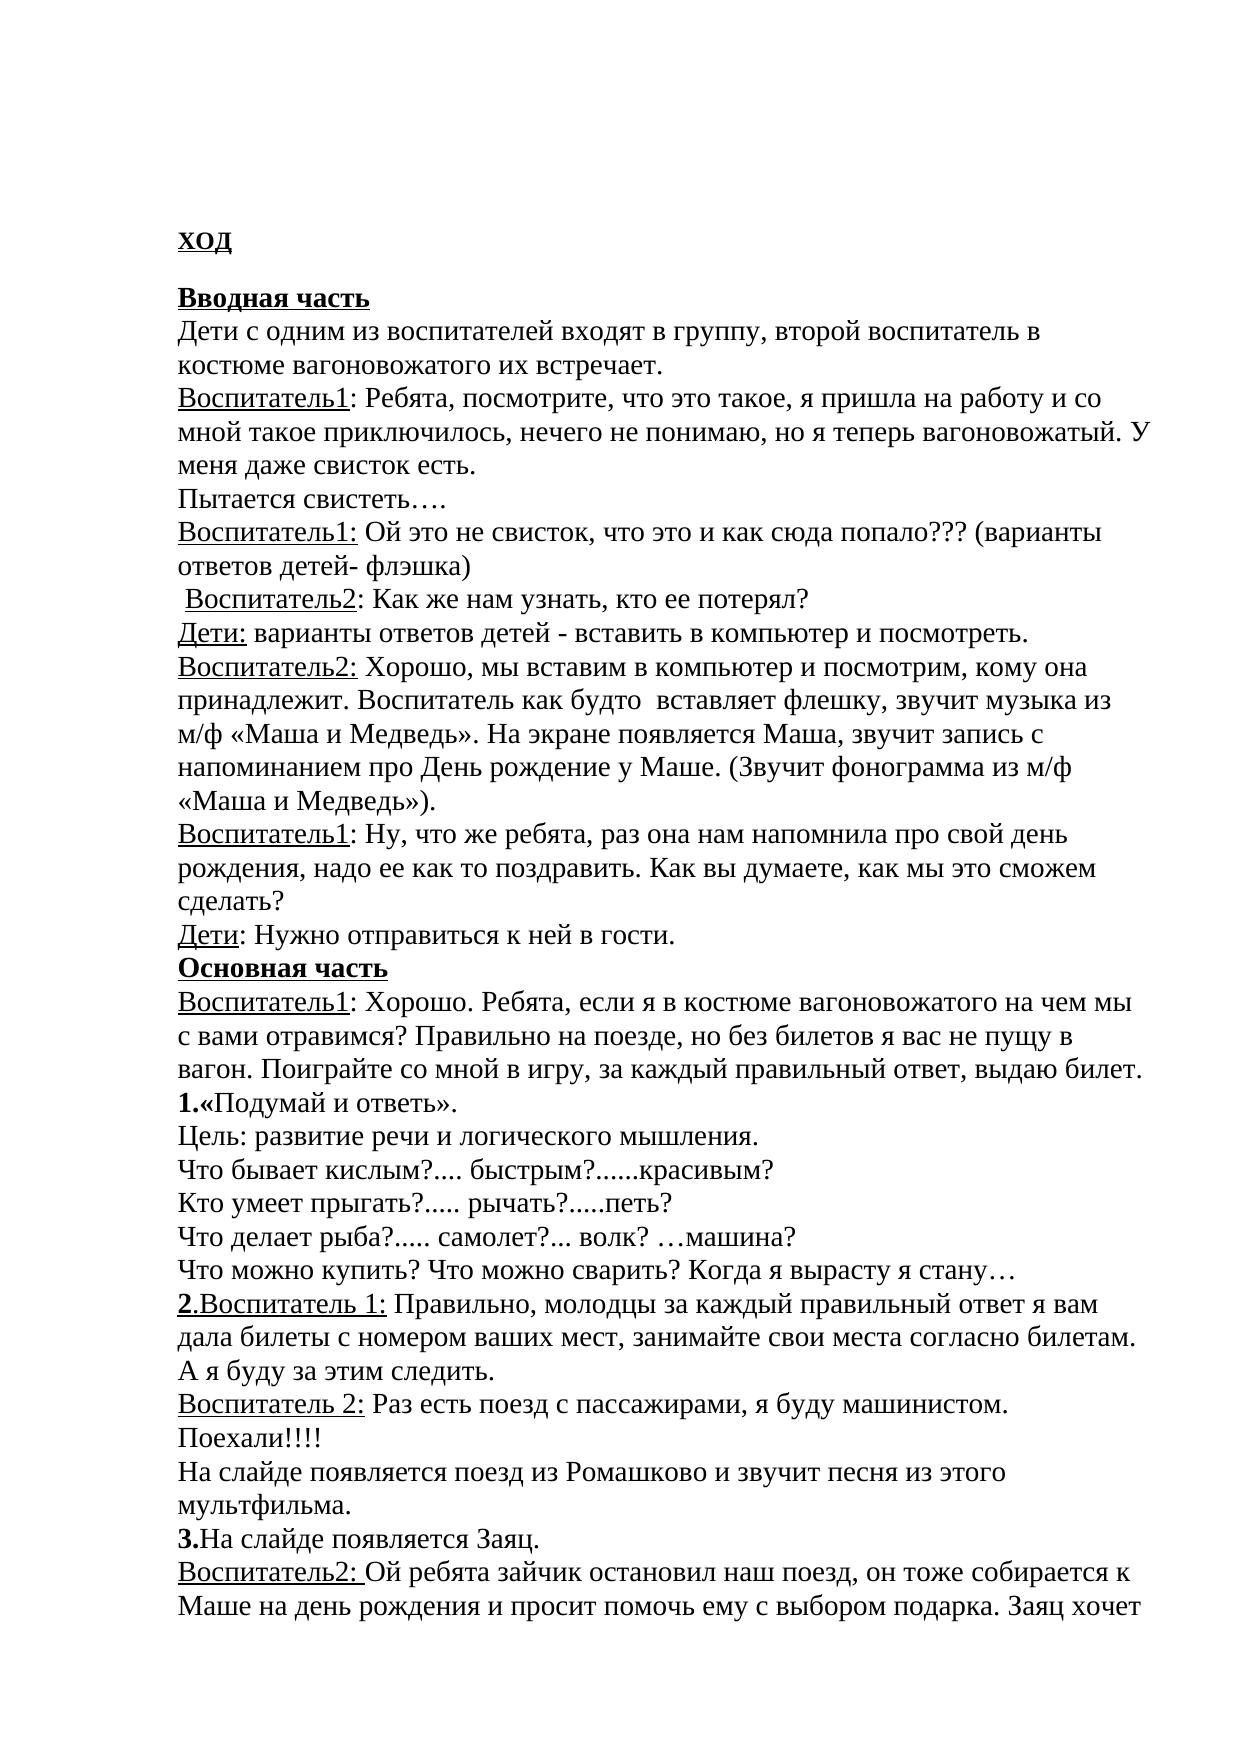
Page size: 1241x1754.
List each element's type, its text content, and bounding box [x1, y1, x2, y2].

text На слайде появляется поезд из Ромашково и звучит песня из этого мультфильма. [177, 1454, 1152, 1521]
text Воспитатель1: Ребята, посмотрите, что это такое, я пришла на работу и со мной такое приключилось, нечего не понимаю, но я теперь вагоновожатый. У меня даже свисток есть. [177, 380, 1152, 481]
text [177, 1554, 1152, 1621]
text Воспитатель1: Ну, что же ребята, раз она нам напомнила про свой день рождения, надо ее как то поздравить. Как вы думаете, как мы это сможем сделать? [177, 816, 1152, 917]
text Воспитатель2: Как же нам узнать, кто ее потерял? [177, 582, 1152, 615]
text 2.Воспитатель 1: Правильно, молодцы за каждый правильный ответ я вам дала билеты с номером ваших мест, занимайте свои места согласно билетам. А я буду за этим следить. [177, 1286, 1152, 1387]
text Вводная часть [177, 280, 1152, 313]
text Что бывает кислым?.... быстрым?......красивым? [177, 1152, 1152, 1185]
text Что можно купить? Что можно сварить? Когда я вырасту я стану… [177, 1252, 1152, 1286]
text 1.«Подумай и ответь». [177, 1085, 1152, 1118]
text 3.На слайде появляется Заяц. [177, 1521, 1152, 1554]
text Воспитатель2: Хорошо, мы вставим в компьютер и посмотрим, кому она принадлежит. Воспитатель как будто вставляет флешку, звучит музыка из м/ф «Маша и Медведь». На экране появляется Маша, звучит запись с напоминанием про День рождение у Маше. (Звучит фонограмма из м/ф «Маша и Медведь»). [177, 649, 1152, 816]
text Что делает рыба?..... самолет?... волк? …машина? [177, 1219, 1152, 1252]
text Пытается свистеть…. [177, 481, 1152, 514]
text Воспитатель1: Хорошо. Ребята, если я в костюме вагоновожатого на чем мы с вами отравимся? Правильно на поезде, но без билетов я вас не пущу в вагон. Поиграйте со мной в игру, за каждый правильный ответ, выдаю билет. [177, 984, 1152, 1085]
text Воспитатель1: Ой это не свисток, что это и как сюда попало??? (варианты ответов детей- флэшка) [177, 514, 1152, 582]
text Дети с одним из воспитателей входят в группу, второй воспитатель в костюме вагоновожатого их встречает. [177, 313, 1152, 380]
text Воспитатель 2: Раз есть поезд с пассажирами, я буду машинистом. Поехали!!!! [177, 1387, 1152, 1454]
text Кто умеет прыгать?..... рычать?.....петь? [177, 1185, 1152, 1219]
text Основная часть [177, 951, 1152, 984]
text Дети: варианты ответов детей - вставить в компьютер и посмотреть. [177, 615, 1152, 649]
text ХОД [177, 226, 1152, 254]
text Цель: развитие речи и логического мышления. [177, 1118, 1152, 1152]
text Дети: Нужно отправиться к ней в гости. [177, 917, 1152, 951]
